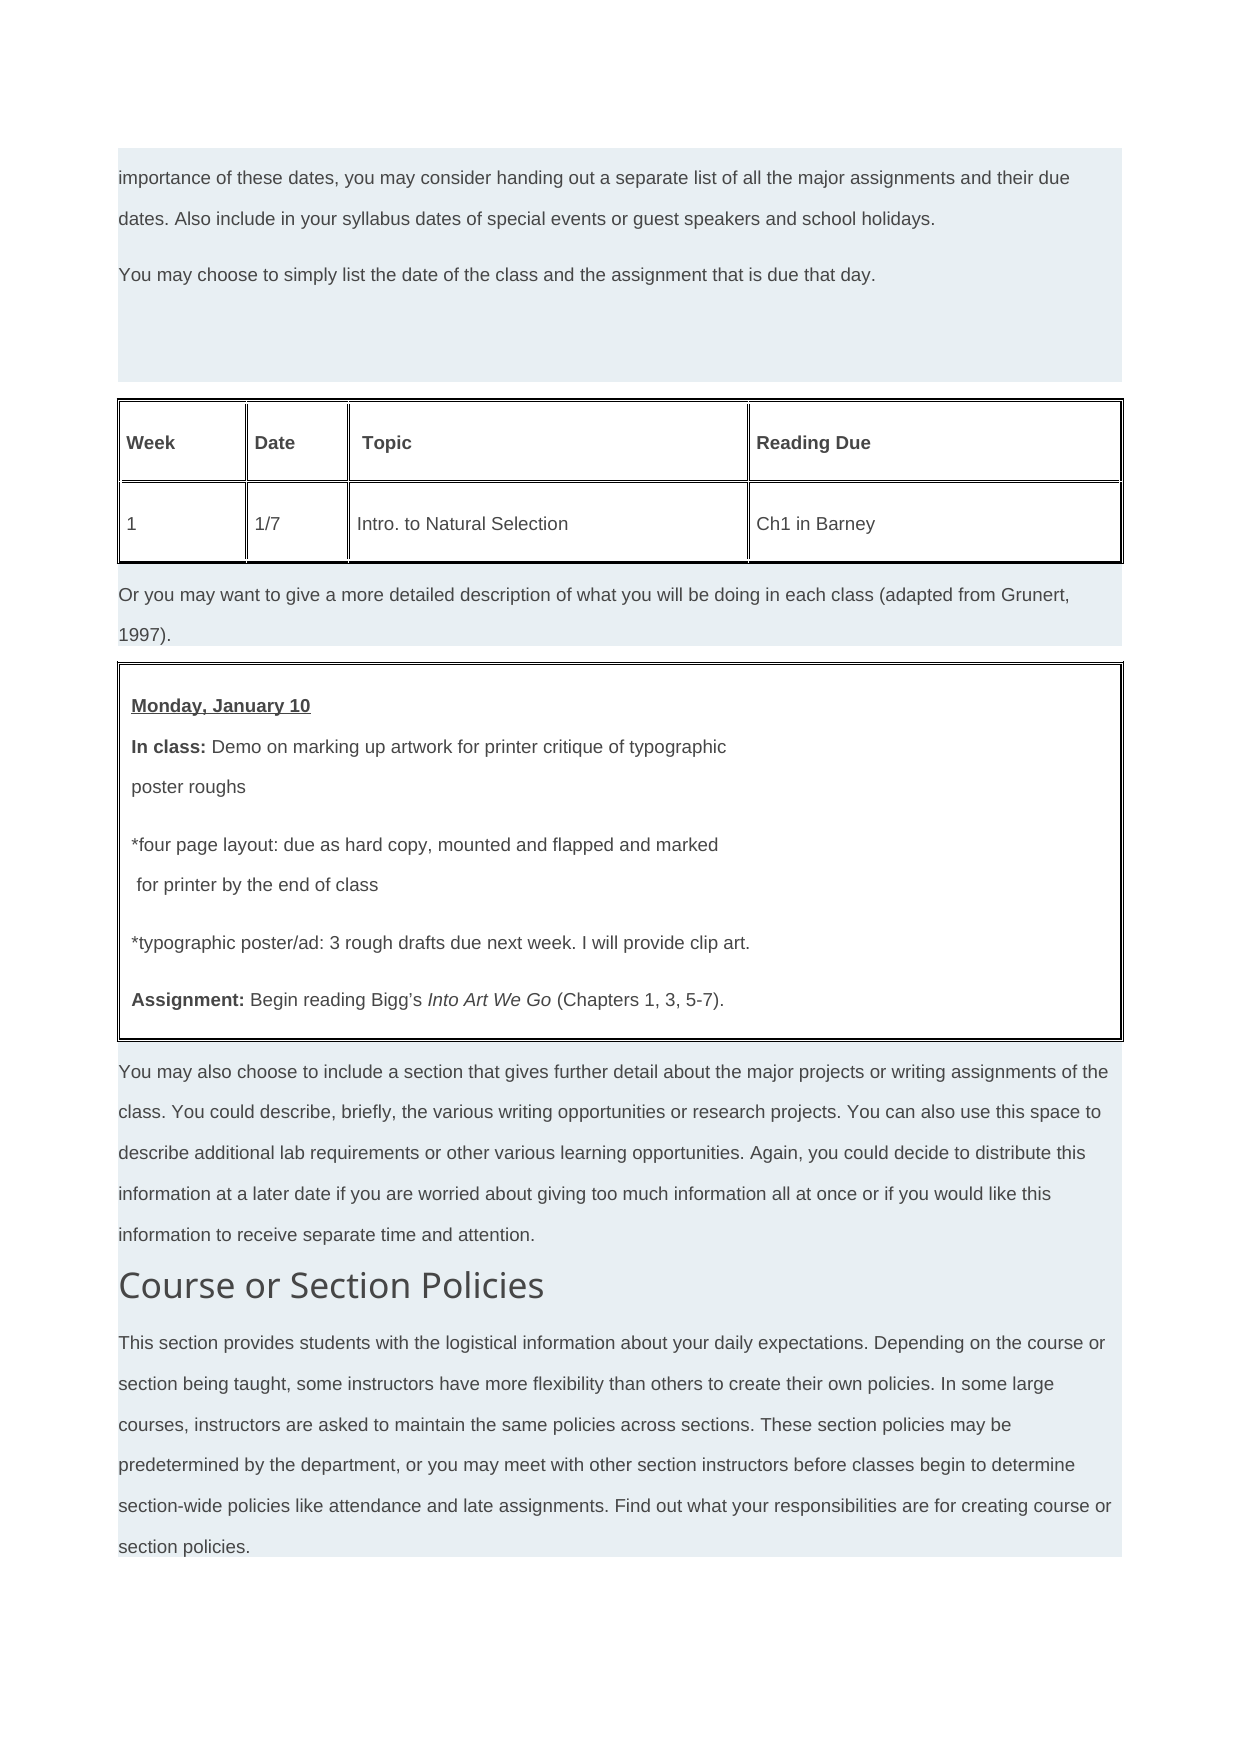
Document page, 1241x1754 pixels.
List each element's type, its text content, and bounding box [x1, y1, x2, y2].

table_header Reading Due [749, 402, 1120, 479]
subtitle Course or Section Policies [118, 1261, 1122, 1309]
text You may also choose to include a section that gives further detail about the major projects or writing assignments of the class. You could describe, briefly, the various writing opportunities or research projects. You can also use this space to describe additional lab requirements or other various learning opportunities. Again, you could decide to distribute this information at a later date if you are worried about giving too much information all at once or if you would like this information to receive separate time and attention. [118, 1042, 1122, 1245]
table_header Date [246, 402, 349, 479]
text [118, 148, 1122, 229]
text Or you may want to give a more detailed description of what you will be doing in each class (adapted from Grunert, 1997). [118, 564, 1122, 646]
table_cell Ch1 in Barney [749, 480, 1121, 561]
table_header Monday, January 10 In class: Demo on marking up artwork for printer critique of typographic poster roughs *four page layout: due as hard copy, mounted and flapped and marked for printer by the end of class *typographic poster/ad: 3 rough drafts due next week. I will provide clip art. Assignment: Begin reading Bigg’s Into Art We Go (Chapters 1, 3, 5-7). [120, 665, 1120, 1038]
text This section provides students with the logistical information about your daily expectations. Depending on the course or section being taught, some instructors have more flexibility than others to create their own policies. In some large courses, instructors are asked to maintain the same policies across sections. These section policies may be predetermined by the department, or you may meet with other section instructors before classes begin to determine section-wide policies like attendance and late assignments. Find out what your responsibilities are for creating course or section policies. [118, 1313, 1122, 1557]
text You may choose to simply list the date of the class and the assignment that is due that day. [118, 245, 1122, 285]
table_header Week [120, 402, 246, 479]
table_cell Intro. to Natural Selection [349, 483, 748, 561]
table_cell 1 [120, 480, 246, 561]
table_header Topic [349, 402, 748, 479]
table_cell 1/7 [246, 483, 349, 561]
